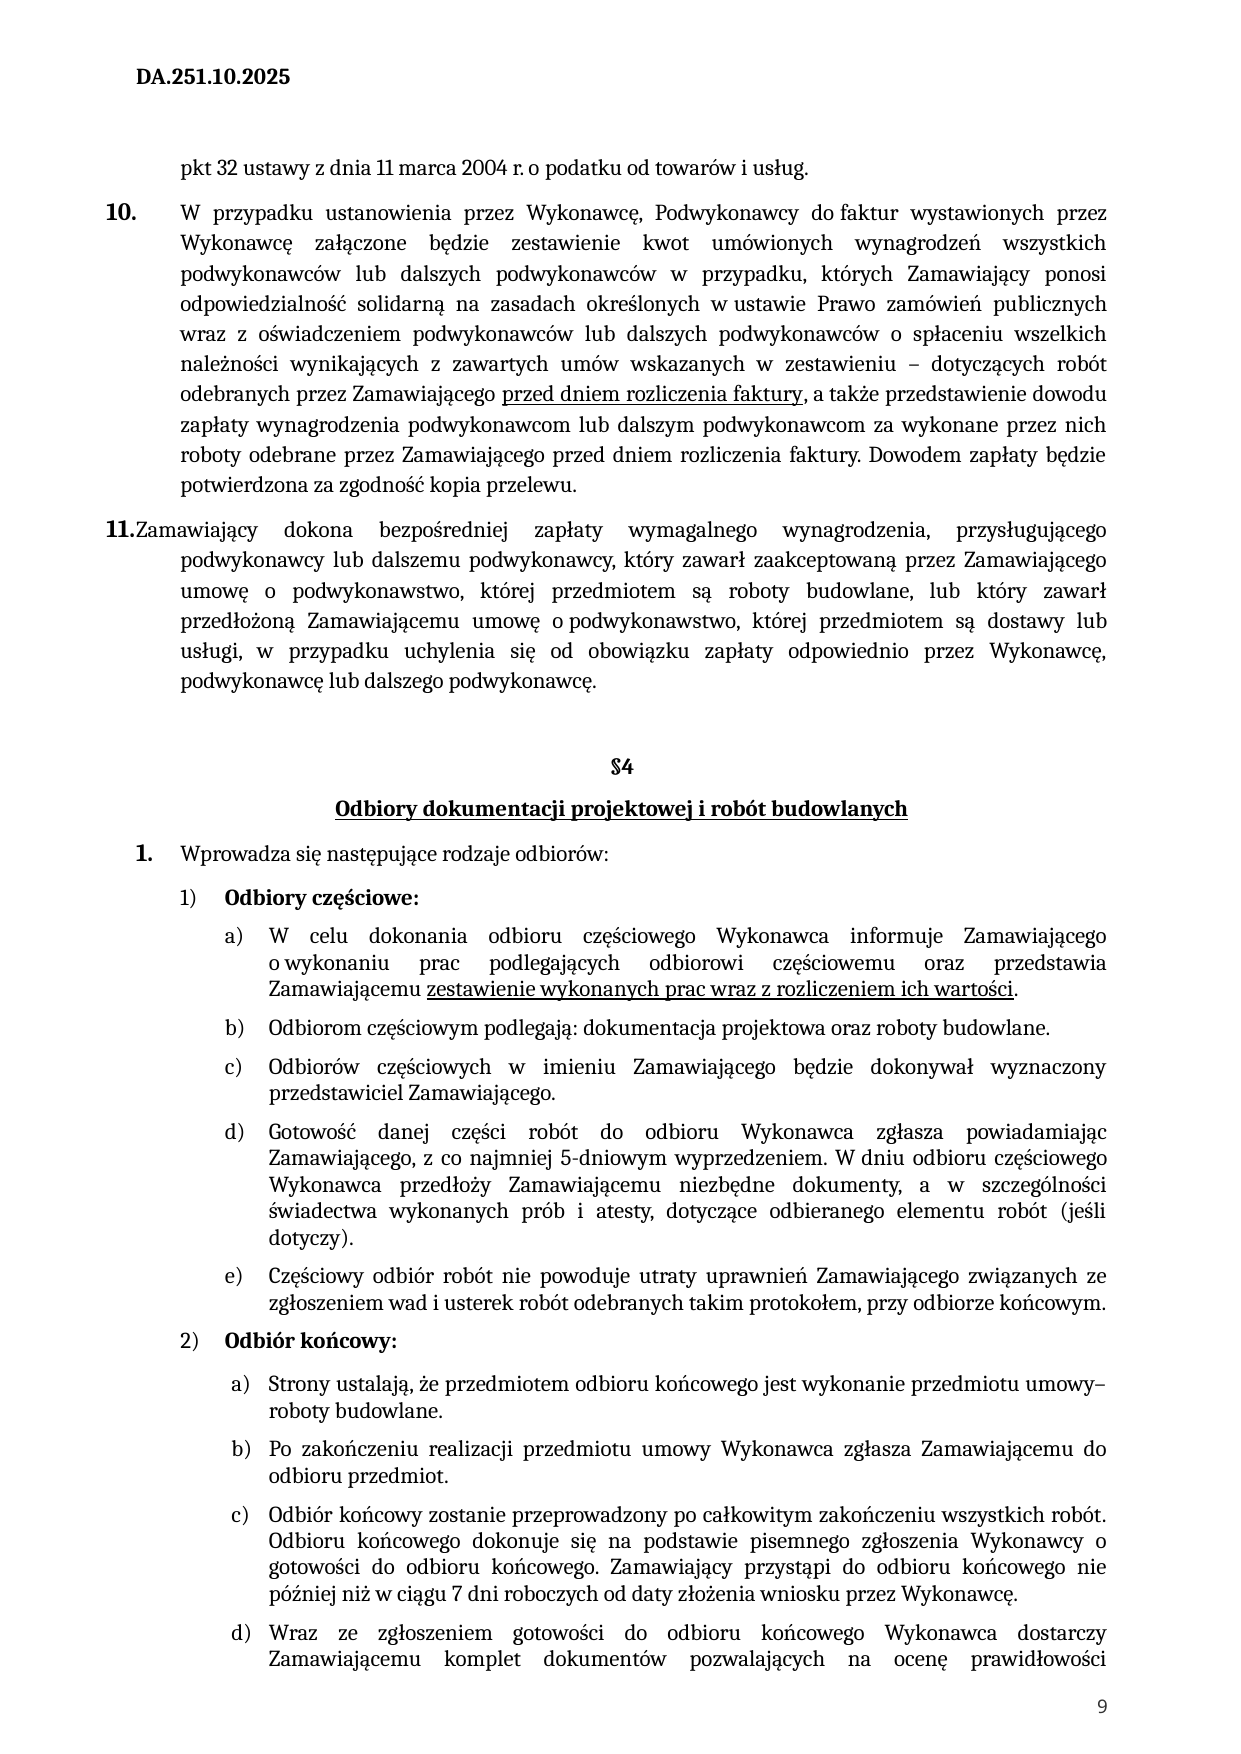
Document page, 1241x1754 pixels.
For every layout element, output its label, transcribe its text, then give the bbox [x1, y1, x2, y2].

list Odbiory częściowe: [180, 884, 1107, 911]
list Odbiór końcowy: [180, 1328, 1107, 1355]
list Odbiór końcowy zostanie przeprowadzony po całkowitym zakończeniu wszystkich robót. Odbioru końcowego dokonuje się na podstawie pisemnego zgłoszenia Wykonawcy o gotowości do odbioru końcowego. Zamawiający przystąpi do odbioru końcowego nie później niż w ciągu 7 dni roboczych od daty złożenia wniosku przez Wykonawcę. [231, 1501, 1107, 1607]
list Odbiory dokumentacji projektowej i robót budowlanych [136, 796, 1107, 822]
list Zamawiający dokona bezpośredniej zapłaty wymagalnego wynagrodzenia, przysługującego podwykonawcy lub dalszemu podwykonawcy, który zawarł zaakceptowaną przez Zamawiającego umowę o podwykonawstwo, której przedmiotem są roboty budowlane, lub który zawarł przedłożoną Zamawiającemu umowę o podwykonawstwo, której przedmiotem są dostawy lub usługi, w przypadku uchylenia się od obowiązku zapłaty odpowiednio przez Wykonawcę, podwykonawcę lub dalszego podwykonawcę. [106, 514, 1107, 694]
list Wprowadza się następujące rodzaje odbiorów: [136, 839, 1107, 868]
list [136, 155, 1107, 181]
list W przypadku ustanowienia przez Wykonawcę, Podwykonawcy do faktur wystawionych przez Wykonawcę załączone będzie zestawienie kwot umówionych wynagrodzeń wszystkich podwykonawców lub dalszych podwykonawców w przypadku, których Zamawiający ponosi odpowiedzialność solidarną na zasadach określonych w ustawie Prawo zamówień publicznych wraz z oświadczeniem podwykonawców lub dalszych podwykonawców o spłaceniu wszelkich należności wynikających z zawartych umów wskazanych w zestawieniu – dotyczących robót odebranych przez Zamawiającego przed dniem rozliczenia faktury, a także przedstawienie dowodu zapłaty wynagrodzenia podwykonawcom lub dalszym podwykonawcom za wykonane przez nich roboty odebrane przez Zamawiającego przed dniem rozliczenia faktury. Dowodem zapłaty będzie potwierdzona za zgodność kopia przelewu. [106, 198, 1107, 498]
list Odbiorom częściowym podlegają: dokumentacja projektowa oraz roboty budowlane. [224, 1015, 1107, 1041]
list W celu dokonania odbioru częściowego Wykonawca informuje Zamawiającego o wykonaniu prac podlegających odbiorowi częściowemu oraz przedstawia Zamawiającemu zestawienie wykonanych prac wraz z rozliczeniem ich wartości. [224, 923, 1107, 1002]
list Gotowość danej części robót do odbioru Wykonawca zgłasza powiadamiając Zamawiającego, z co najmniej 5-dniowym wyprzedzeniem. W dniu odbioru częściowego Wykonawca przedłoży Zamawiającemu niezbędne dokumenty, a w szczególności świadectwa wykonanych prób i atesty, dotyczące odbieranego elementu robót (jeśli dotyczy). [224, 1119, 1107, 1251]
list Odbiorów częściowych w imieniu Zamawiającego będzie dokonywał wyznaczony przedstawiciel Zamawiającego. [224, 1054, 1107, 1106]
list Strony ustalają, że przedmiotem odbioru końcowego jest wykonanie przedmiotu umowy– roboty budowlane. [231, 1371, 1107, 1424]
list §4 [136, 753, 1107, 780]
list Po zakończeniu realizacji przedmiotu umowy Wykonawca zgłasza Zamawiającemu do odbioru przedmiot. [231, 1436, 1107, 1489]
list Częściowy odbiór robót nie powoduje utraty uprawnień Zamawiającego związanych ze zgłoszeniem wad i usterek robót odebranych takim protokołem, przy odbiorze końcowym. [224, 1263, 1107, 1316]
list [231, 1619, 1107, 1672]
